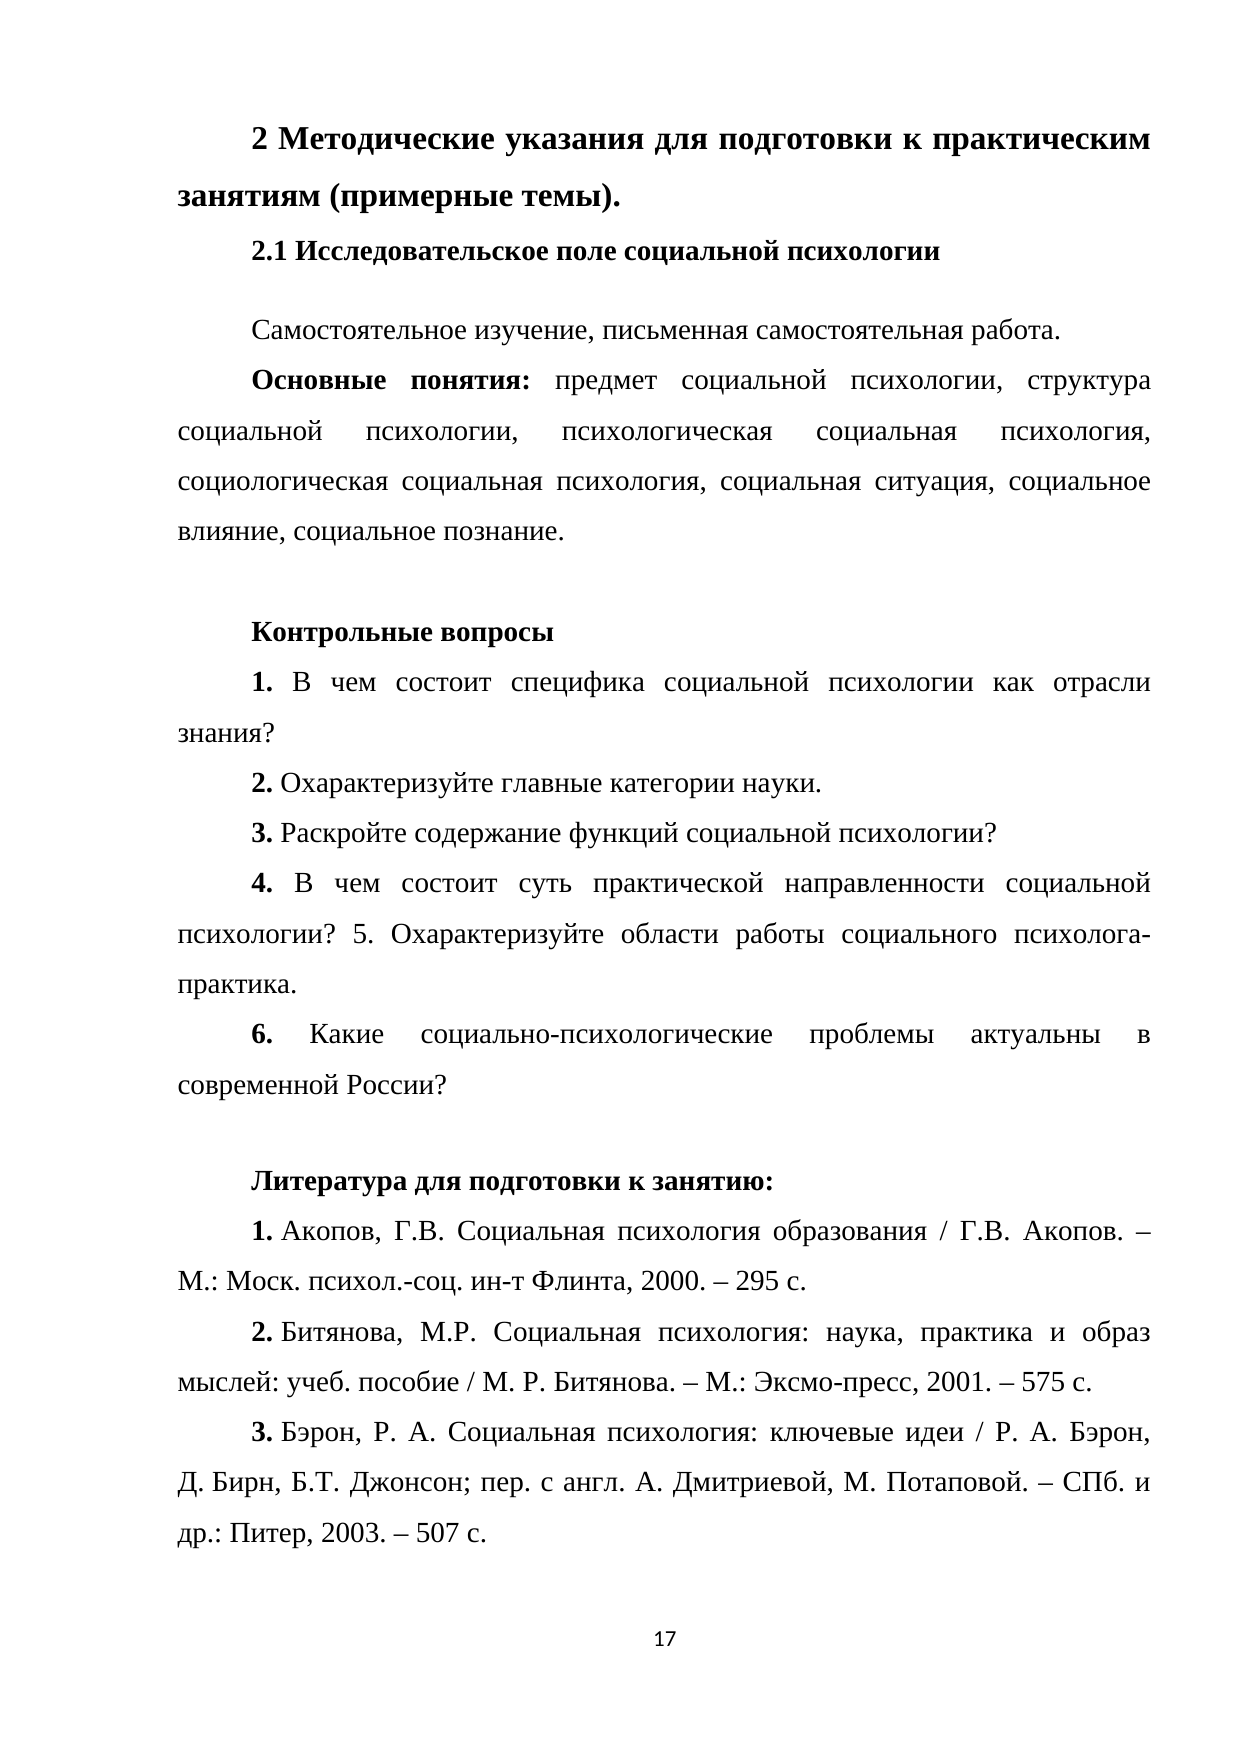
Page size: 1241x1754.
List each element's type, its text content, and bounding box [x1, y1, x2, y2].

text Самостоятельное изучение, письменная самостоятельная работа. [177, 312, 1152, 346]
text Литература для подготовки к занятию: [177, 1163, 1152, 1196]
text Контрольные вопросы [177, 614, 1152, 648]
list Битянова, М.Р. Социальная психология: наука, практика и образ мыслей: учеб. пособие / М. Р. Битянова. – М.: Эксмо-пресс, 2001. – 575 с. [177, 1314, 1152, 1397]
text 2. Охарактеризуйте главные категории науки. [177, 765, 1152, 798]
text Основные понятия: предмет социальной психологии, структура социальной психологии, психологическая социальная психология, социологическая социальная психология, социальная ситуация, социальное влияние, социальное познание. [177, 362, 1152, 547]
text 3. Раскройте содержание функций социальной психологии? [177, 815, 1152, 849]
subtitle 2.1 Исследовательское поле социальной психологии [177, 233, 1152, 267]
list Бэрон, Р. А. Социальная психология: ключевые идеи / Р. А. Бэрон, Д. Бирн, Б.Т. Джонсон; пер. с англ. А. Дмитриевой, М. Потаповой. – СПб. и др.: Питер, 2003. – 507 с. [177, 1414, 1152, 1548]
text 6. Какие социально-психологические проблемы актуальны в современной России? [177, 1017, 1152, 1100]
text 1. В чем состоит специфика социальной психологии как отрасли знания? [177, 664, 1152, 748]
subtitle 2 Методические указания для подготовки к практическим занятиям (примерные темы). [177, 118, 1152, 214]
text 4. В чем состоит суть практической направленности социальной психологии? 5. Охарактеризуйте области работы социального психолога-практика. [177, 866, 1152, 1000]
list Акопов, Г.В. Социальная психология образования / Г.В. Акопов. – М.: Моск. психол.-соц. ин-т Флинта, 2000. – 295 с. [177, 1213, 1152, 1297]
